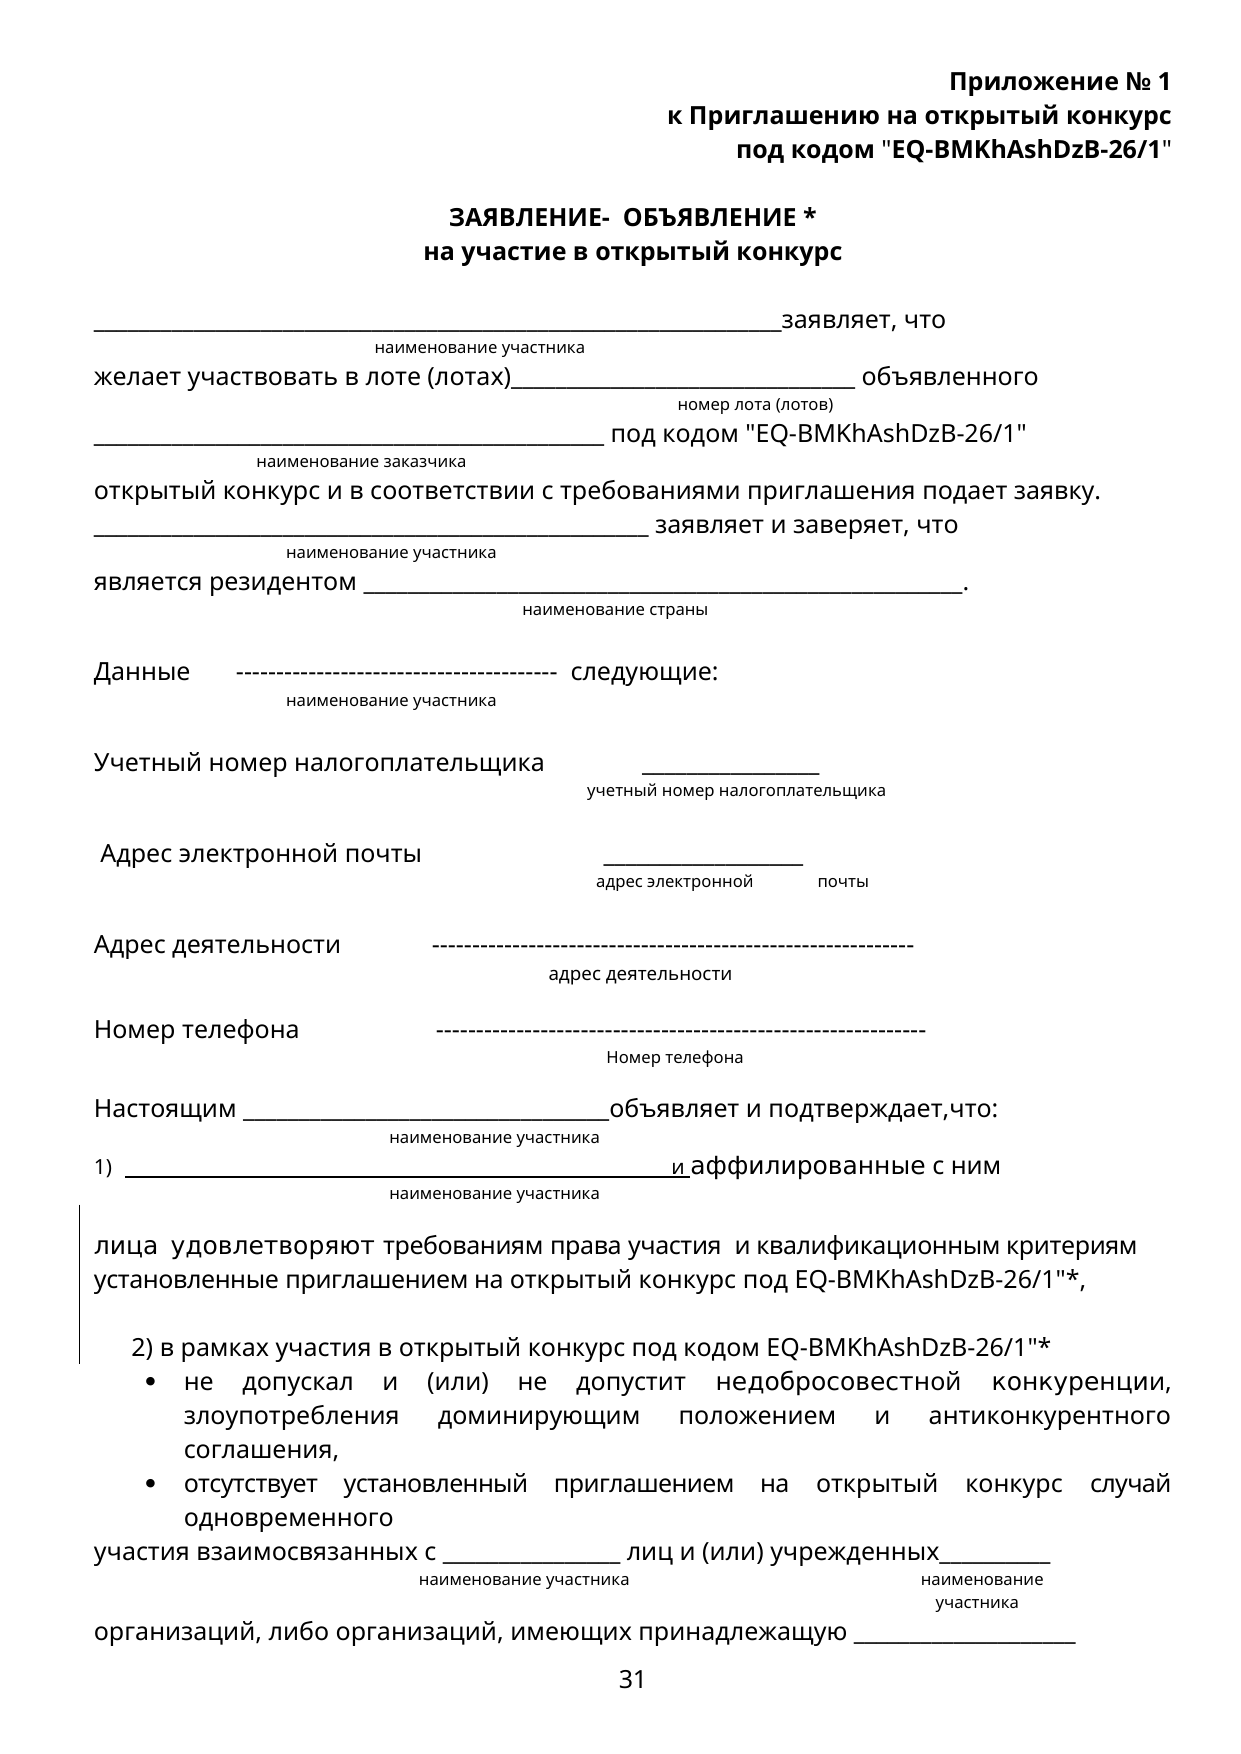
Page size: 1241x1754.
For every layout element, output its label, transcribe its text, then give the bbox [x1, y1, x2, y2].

text наименование участника наименование [419, 1568, 1172, 1591]
text Номер телефона ------------------------------------------------------------- [94, 1012, 1172, 1046]
text Номер телефона [463, 1046, 1172, 1068]
text ______________________________________________________________заявляет, что [94, 302, 1172, 336]
text адрес деятельности [94, 961, 1172, 986]
text учетный номер налогоплательщика [522, 779, 1172, 802]
subtitle на участие в открытый конкурс [94, 234, 1172, 268]
text открытый конкурс и в соответствии с требованиями приглашения подает заявку. [94, 472, 1172, 506]
text наименование участника [389, 1125, 1172, 1148]
text наименование заказчика [256, 450, 1172, 472]
text организаций, либо организаций, имеющих принадлежащую ____________________ [94, 1613, 1172, 1647]
text Приложение № 1 [94, 64, 1172, 98]
text номер лота (лотов) [552, 393, 1172, 416]
text к Приглашению на открытый конкурс под кодом "EQ-BMKhAshDzB-26/1" [94, 98, 1172, 166]
text 2) в рамках участия в открытый конкурс под кодом EQ-BMKhAshDzB-26/1"* [131, 1329, 1172, 1364]
text является резидентом ______________________________________________________. [94, 563, 1172, 597]
text Данные ---------------------------------------- следующие: [94, 654, 1172, 688]
text наименование участника [286, 688, 1172, 711]
text Настоящим _________________________________объявляет и подтверждает,что: [94, 1091, 1172, 1125]
list отсутствует установленный приглашением на открытый конкурс случай одновременного [146, 1466, 1172, 1534]
text ______________________________________________ под кодом "EQ-BMKhAshDzB-26/1" [94, 416, 1172, 450]
text наименование страны [522, 597, 1172, 620]
text 1) и аффилированные с ним [94, 1148, 1172, 1182]
text наименование участника [374, 336, 1172, 359]
text лица удовлетворяют требованиям права участия и квалификационным критериям установленные приглашением на открытый конкурс под EQ-BMKhAshDzB-26/1"*, [94, 1227, 1172, 1296]
list не допускал и (или) не допустит недобросовестной конкуренции, злоупотребления доминирующим положением и антиконкурентного соглашения, [146, 1364, 1172, 1466]
text __________________________________________________ заявляет и заверяет, что [94, 506, 1172, 541]
text ЗАЯВЛЕНИЕ- ОБЪЯВЛЕНИЕ * [94, 200, 1172, 234]
text Учетный номер налогоплательщика ________________ [94, 745, 1172, 779]
text участника [935, 1591, 1172, 1613]
text наименование участника [286, 541, 1172, 563]
text Адрес электронной почты __________________ [94, 836, 1172, 870]
text желает участвовать в лоте (лотах)_______________________________ объявленного [94, 359, 1172, 393]
text наименование участника [389, 1182, 1172, 1205]
text адрес электронной почты [448, 870, 1172, 892]
text Адрес деятельности ------------------------------------------------------------ [94, 927, 1172, 961]
text участия взаимосвязанных с ________________ лиц и (или) учрежденных__________ [94, 1534, 1172, 1568]
